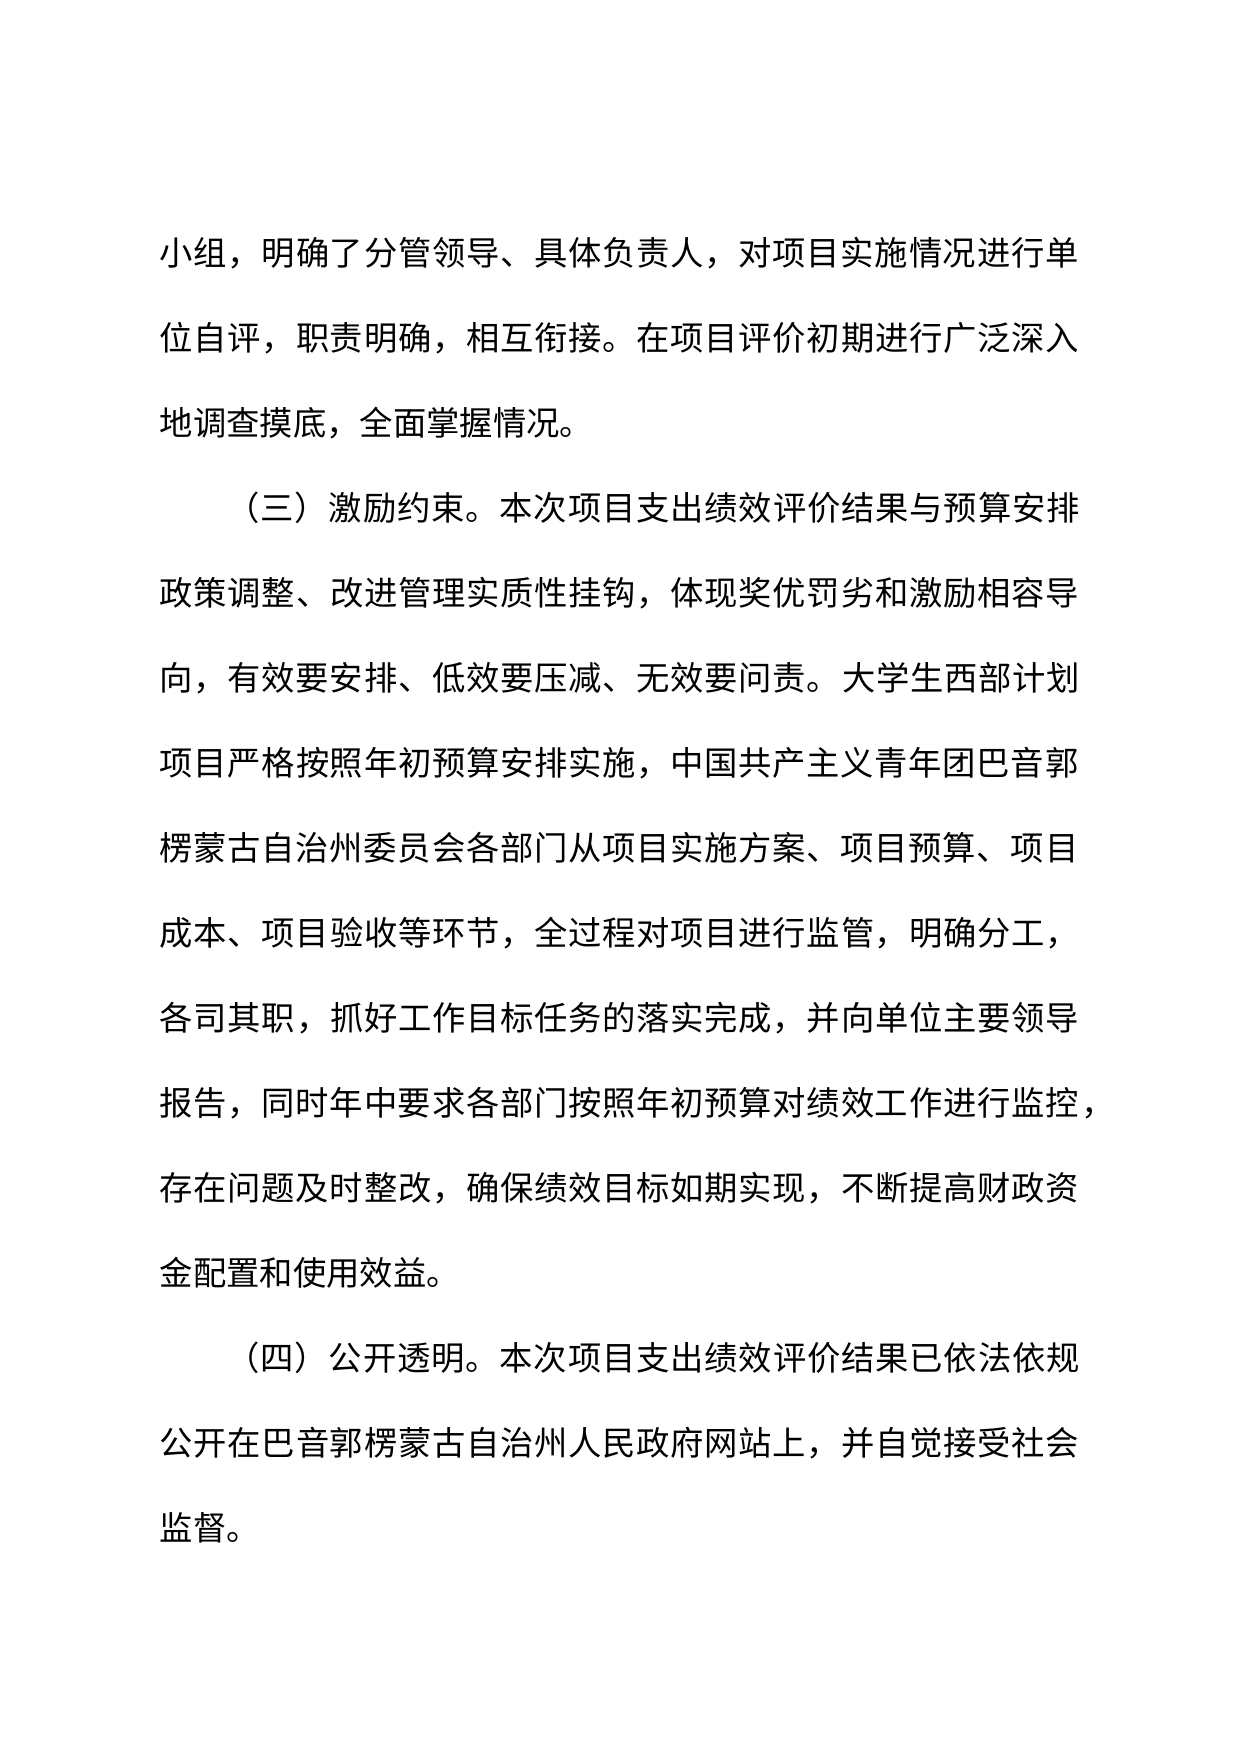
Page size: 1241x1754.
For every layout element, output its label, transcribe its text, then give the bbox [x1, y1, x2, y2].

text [159, 209, 1081, 464]
text （四）公开透明。本次项目支出绩效评价结果已依法依规公开在巴音郭楞蒙古自治州人民政府网站上，并自觉接受社会监督。 [159, 1314, 1081, 1569]
text （三）激励约束。本次项目支出绩效评价结果与预算安排、政策调整、改进管理实质性挂钩，体现奖优罚劣和激励相容导向，有效要安排、低效要压减、无效要问责。大学生西部计划项目严格按照年初预算安排实施，中国共产主义青年团巴音郭楞蒙古自治州委员会各部门从项目实施方案、项目预算、项目成本、项目验收等环节，全过程对项目进行监管，明确分工，各司其职，抓好工作目标任务的落实完成，并向单位主要领导报告，同时年中要求各部门按照年初预算对绩效工作进行监控，存在问题及时整改，确保绩效目标如期实现，不断提高财政资金配置和使用效益。 [159, 464, 1081, 1314]
